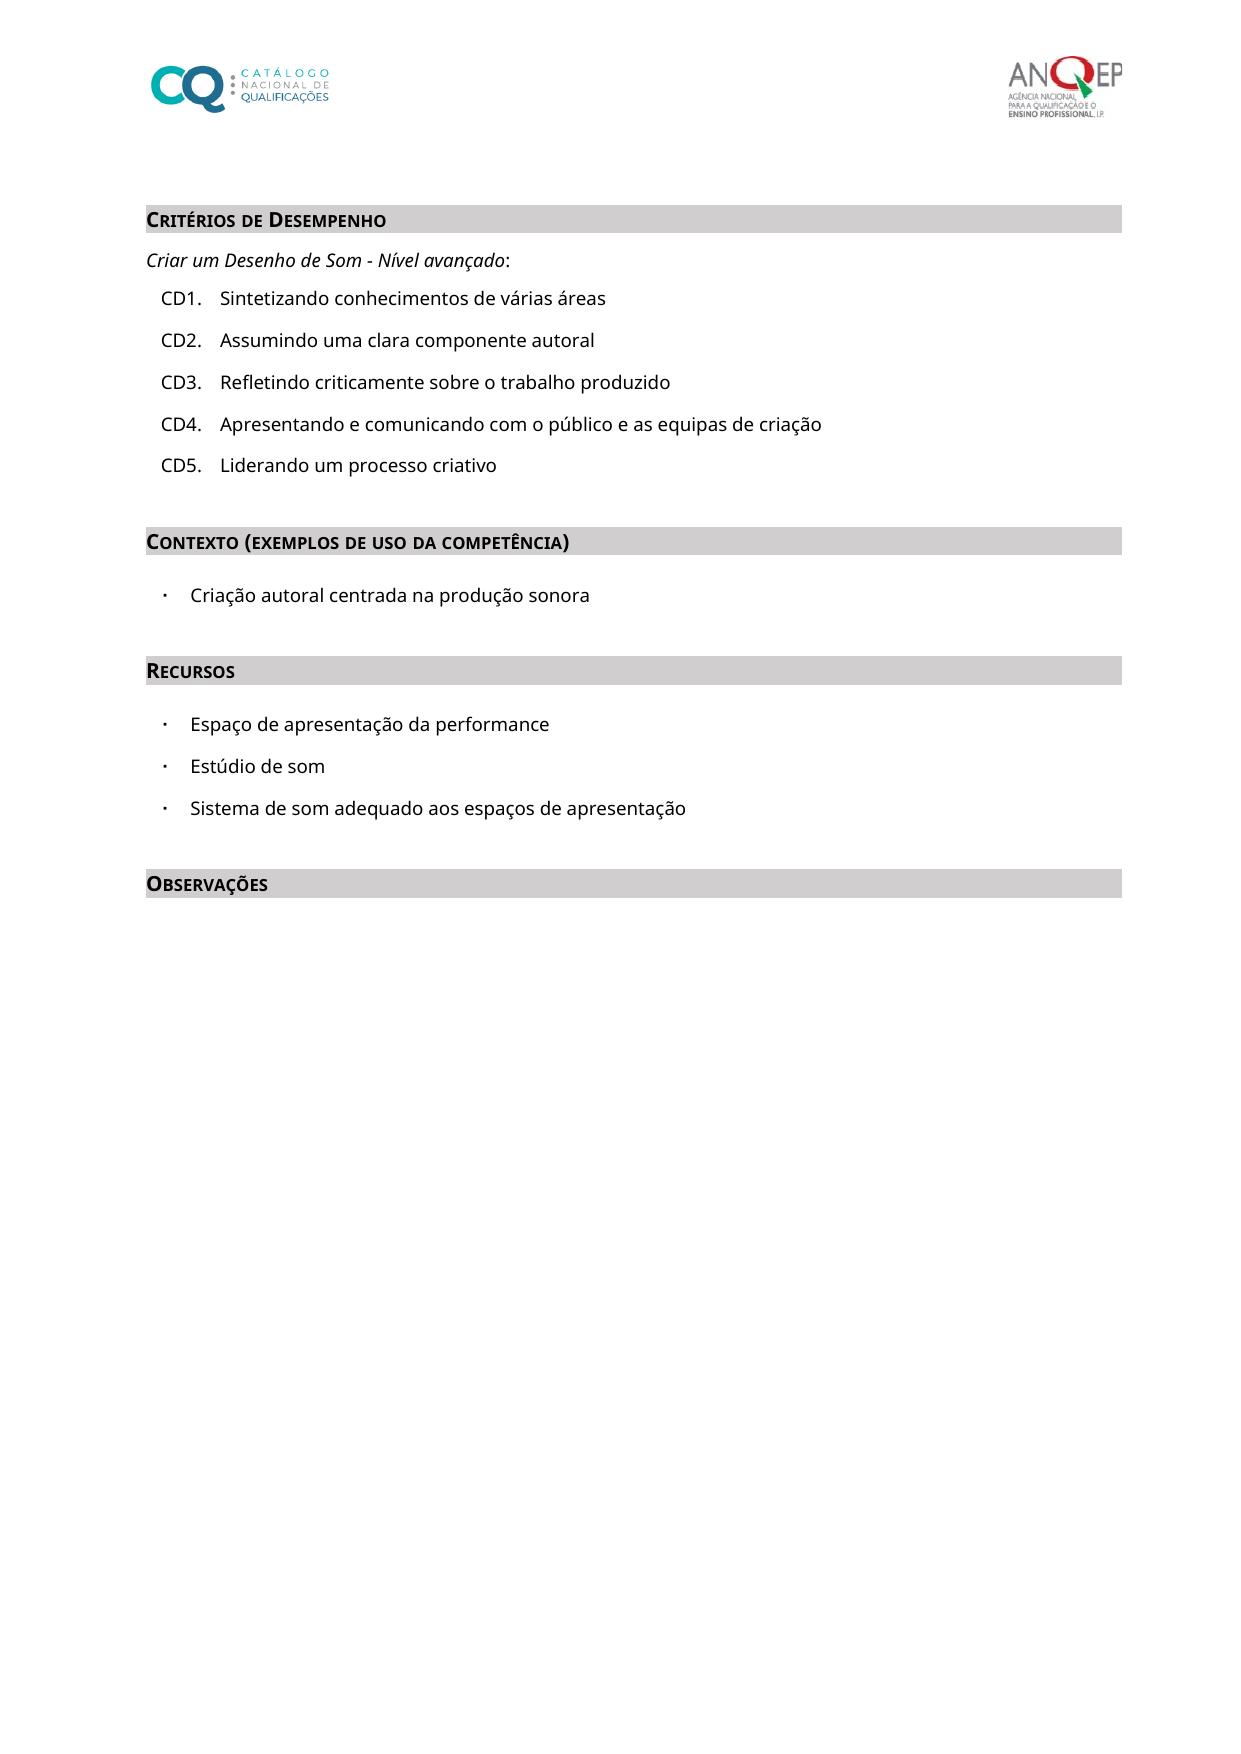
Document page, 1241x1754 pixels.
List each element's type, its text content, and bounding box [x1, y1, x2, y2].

text CD2. Assumindo uma clara componente autoral [161, 327, 1122, 353]
text CD3. Refletindo criticamente sobre o trabalho produzido [161, 369, 1122, 394]
list Espaço de apresentação da performance [161, 712, 1122, 737]
list Criação autoral centrada na produção sonora [161, 582, 1122, 608]
text Contexto (exemplos de uso da competência) [146, 527, 1122, 555]
list Sistema de som adequado aos espaços de apresentação [161, 795, 1122, 821]
picture [1008, 56, 1123, 120]
text Criar um Desenho de Som - Nível avançado: [146, 247, 1122, 273]
text Recursos [146, 656, 1122, 685]
picture [145, 47, 334, 131]
list Estúdio de som [161, 753, 1122, 779]
text CD5. Liderando um processo criativo [161, 453, 1122, 478]
text Critérios de Desempenho [146, 205, 1122, 233]
text Observações [146, 869, 1122, 898]
text CD4. Apresentando e comunicando com o público e as equipas de criação [161, 411, 1122, 436]
text CD1. Sintetizando conhecimentos de várias áreas [161, 286, 1122, 311]
